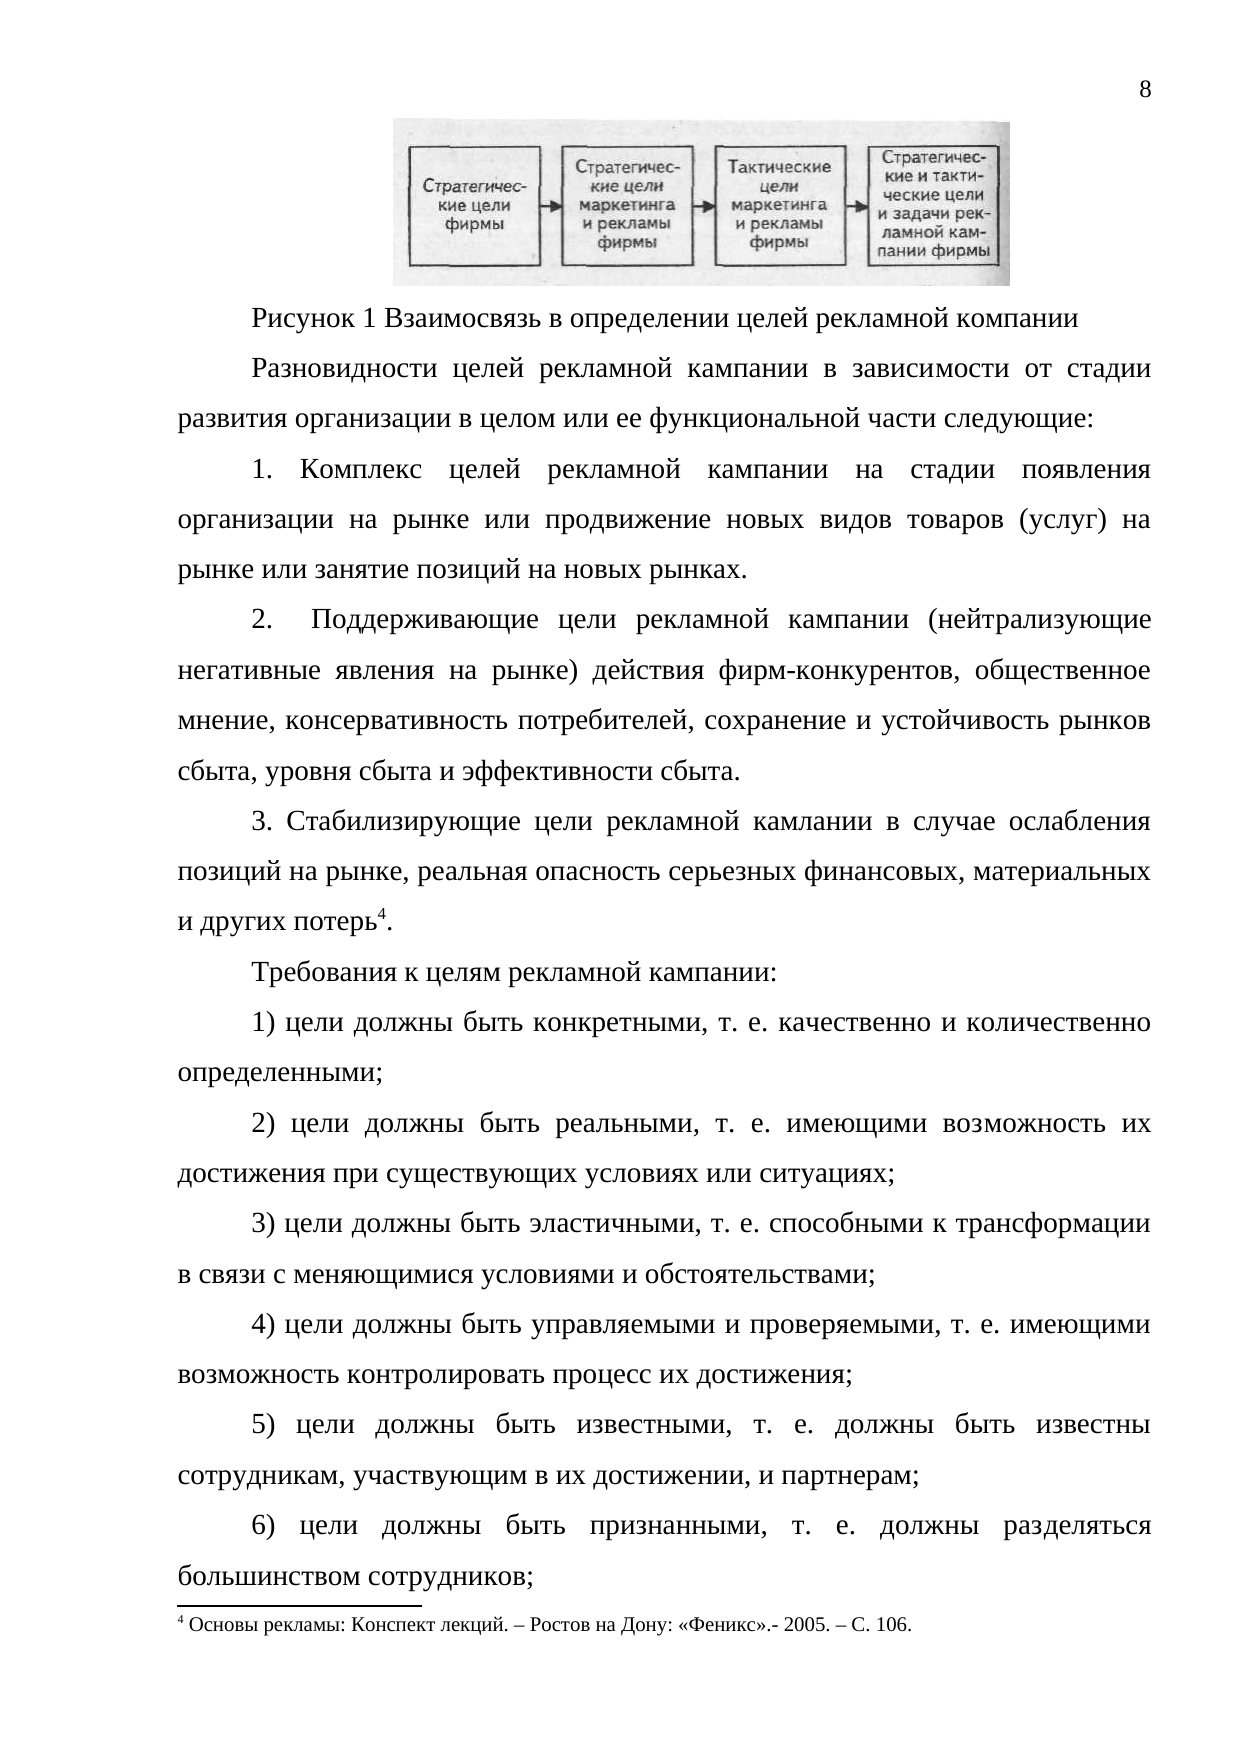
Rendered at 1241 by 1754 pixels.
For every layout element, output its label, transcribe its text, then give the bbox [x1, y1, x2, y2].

text 2. Поддерживающие цели рекламной кампании (нейтрализующие негативные явления на рынке) действия фирм-конкурентов, общественное мнение, консервативность потребителей, сохранение и устойчивость рынков сбыта, уровня сбыта и эффективности сбыта. [177, 602, 1152, 786]
text 3. Стабилизирующие цели рекламной камлании в случае ослабления позиций на рынке, реальная опасность серьезных финансовых, материальных и других потерь. [177, 803, 1152, 937]
text 2) цели должны быть реальными, т. е. имеющими возможность их достижения при существующих условиях или ситуациях; [177, 1105, 1152, 1189]
text Разновидности целей рекламной кампании в зависимости от стадии развития организации в целом или ее функциональной части следующие: [177, 350, 1152, 434]
text 4) цели должны быть управляемыми и проверяемыми, т. е. имеющими возможность контролировать процесс их достижения; [177, 1306, 1152, 1390]
text 6) цели должны быть признанными, т. е. должны разделяться большинством сотрудников; [177, 1507, 1152, 1591]
text 1. Комплекс целей рекламной кампании на стадии появления организации на рынке или продвижение новых видов товаров (услуг) на рынке или занятие позиций на новых рынках. [177, 451, 1152, 585]
text 1) цели должны быть конкретными, т. е. качественно и количественно определенными; [177, 1004, 1152, 1088]
text 3) цели должны быть эластичными, т. е. способными к трансформации в связи с меняющимися условиями и обстоятельствами; [177, 1205, 1152, 1289]
text Рисунок 1 Взаимосвязь в определении целей рекламной компании [177, 300, 1152, 333]
text Требования к целям рекламной кампании: [177, 954, 1152, 987]
picture [393, 118, 1010, 286]
text 5) цели должны быть известными, т. е. должны быть известны сотрудникам, участвующим в их достижении, и партнерам; [177, 1407, 1152, 1491]
